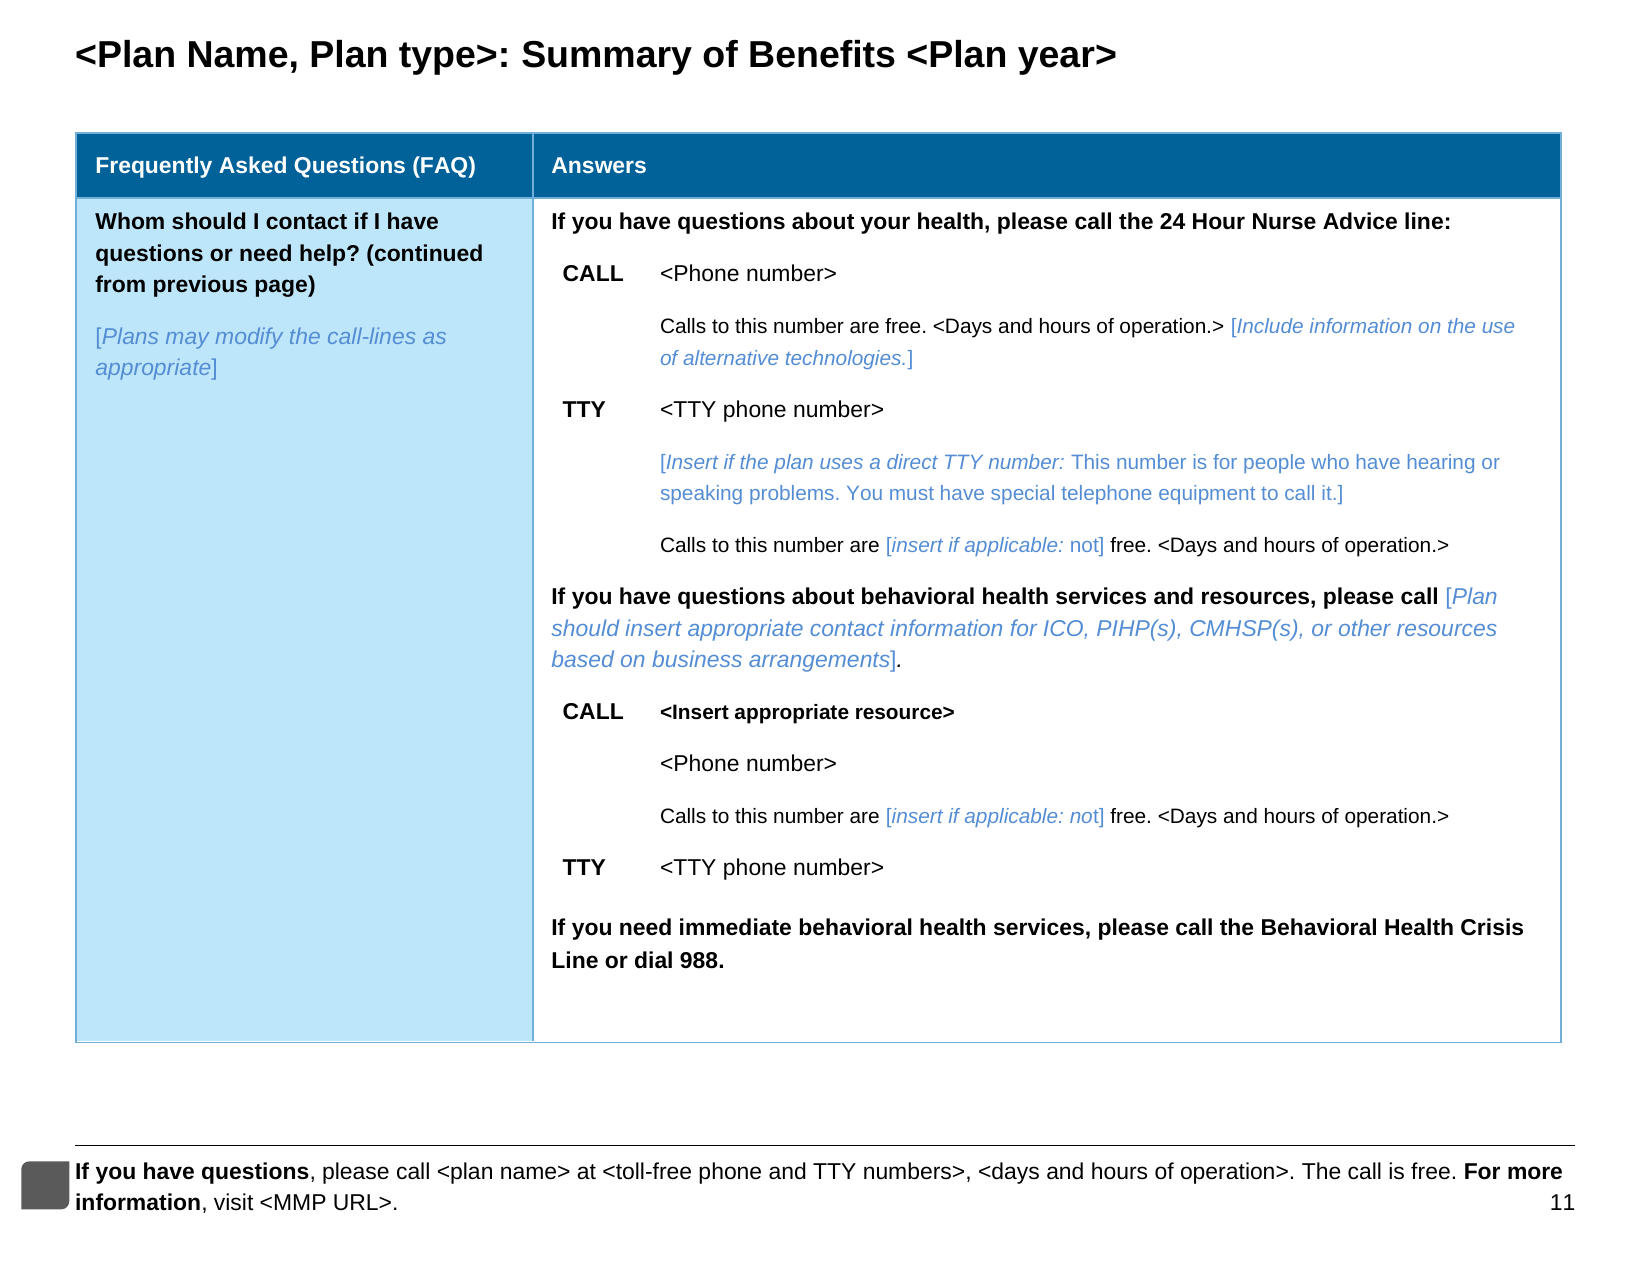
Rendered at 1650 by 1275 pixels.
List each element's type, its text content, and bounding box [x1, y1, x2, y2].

table_header Answers [534, 134, 1560, 197]
table_cell If you have questions about your health, please call the 24 Hour Nurse Advice line: If you have questions about behavioral health services and resources, please call [Plan should insert appropriate contact information for ICO, PIHP(s), CMHSP(s), or other resources based on business arrangements]. If you need immediate behavioral health services, please call the Behavioral Health Crisis Line or dial 988. [534, 199, 1560, 1041]
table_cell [77, 199, 532, 1041]
table_header Frequently Asked Questions (FAQ) [77, 134, 532, 197]
